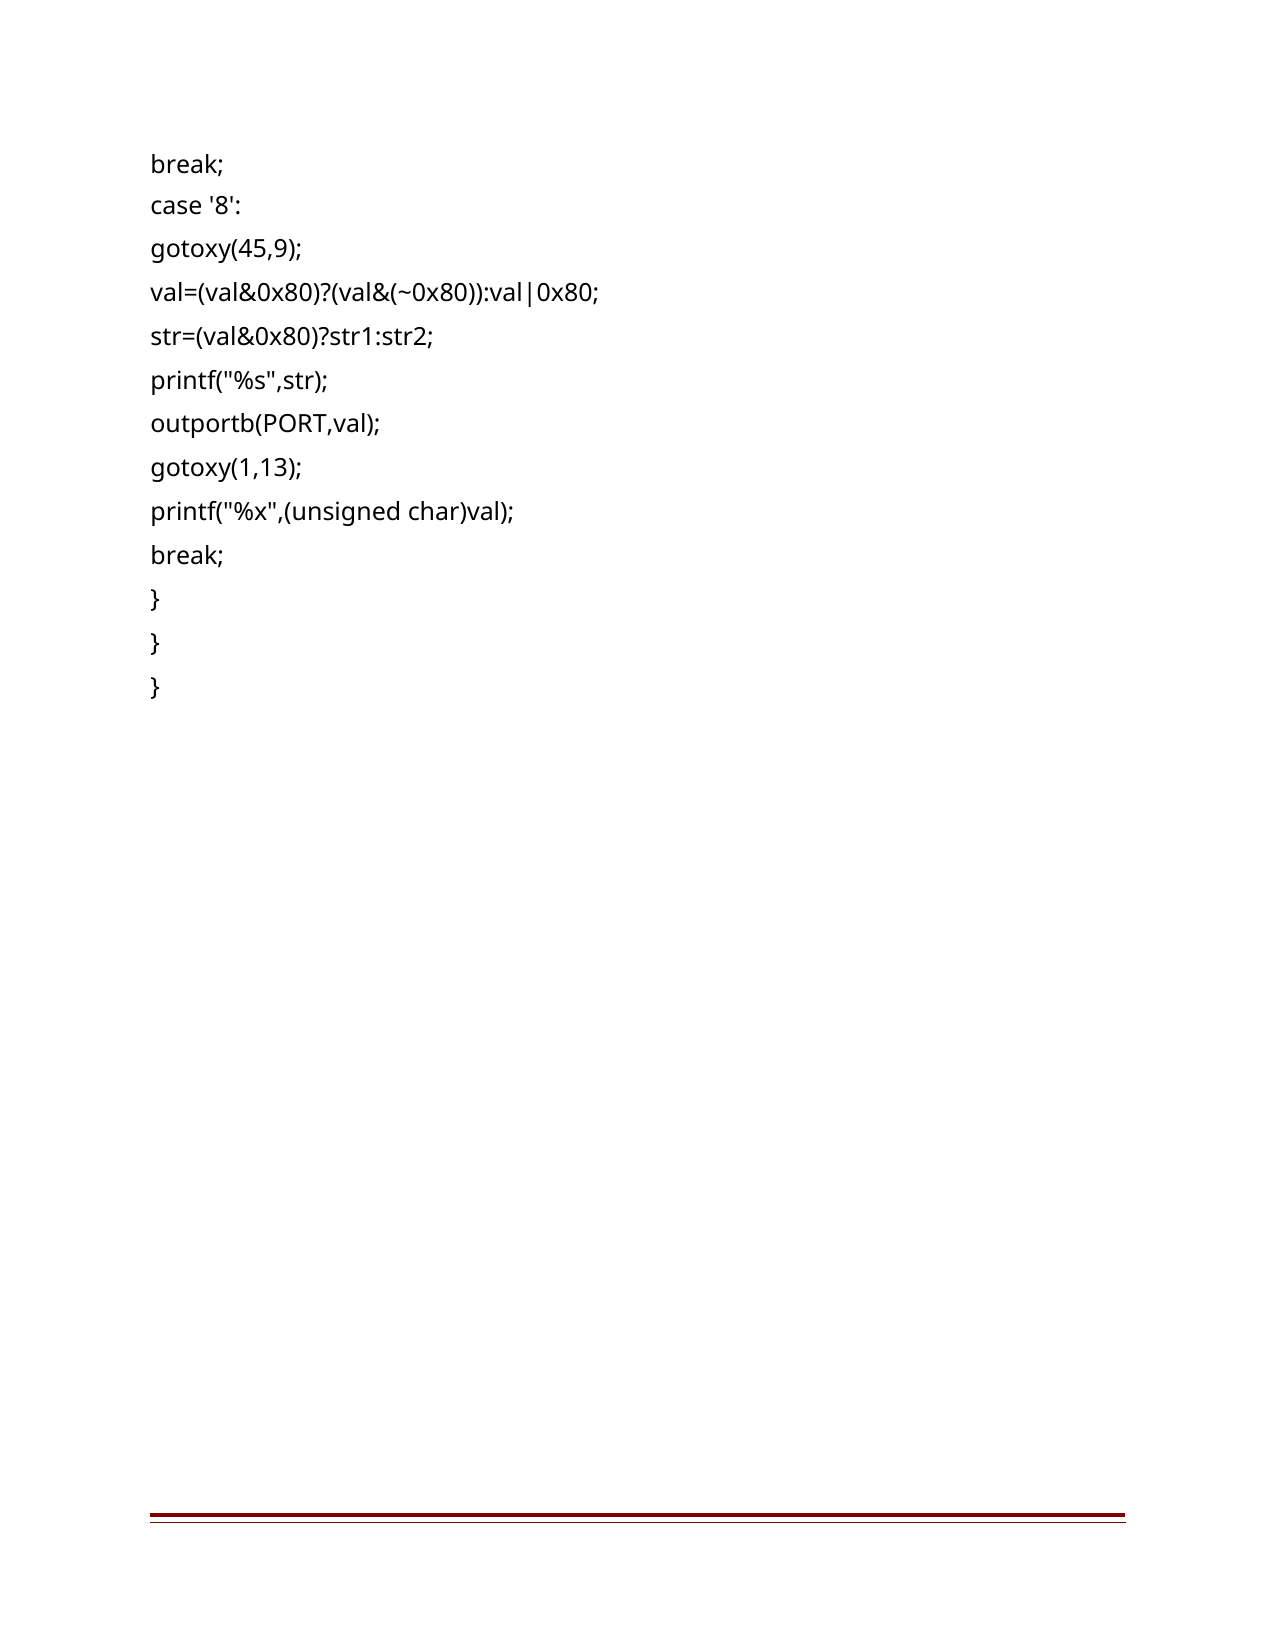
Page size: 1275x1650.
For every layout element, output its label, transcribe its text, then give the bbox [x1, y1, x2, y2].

text } [150, 573, 1275, 617]
text gotoxy(45,9); [150, 223, 1275, 267]
text printf("%x",(unsigned char)val); [150, 485, 1275, 529]
text case '8': [150, 179, 1275, 223]
text gotoxy(1,13); [150, 442, 1275, 485]
text outportb(PORT,val); [150, 398, 1275, 442]
text } [150, 617, 1275, 660]
text break; [150, 529, 1275, 573]
text } [150, 660, 1275, 704]
text printf("%s",str); [150, 354, 1275, 398]
text val=(val&0x80)?(val&(~0x80)):val|0x80; [150, 267, 1275, 310]
text break; [150, 150, 1275, 179]
text str=(val&0x80)?str1:str2; [150, 310, 1275, 354]
